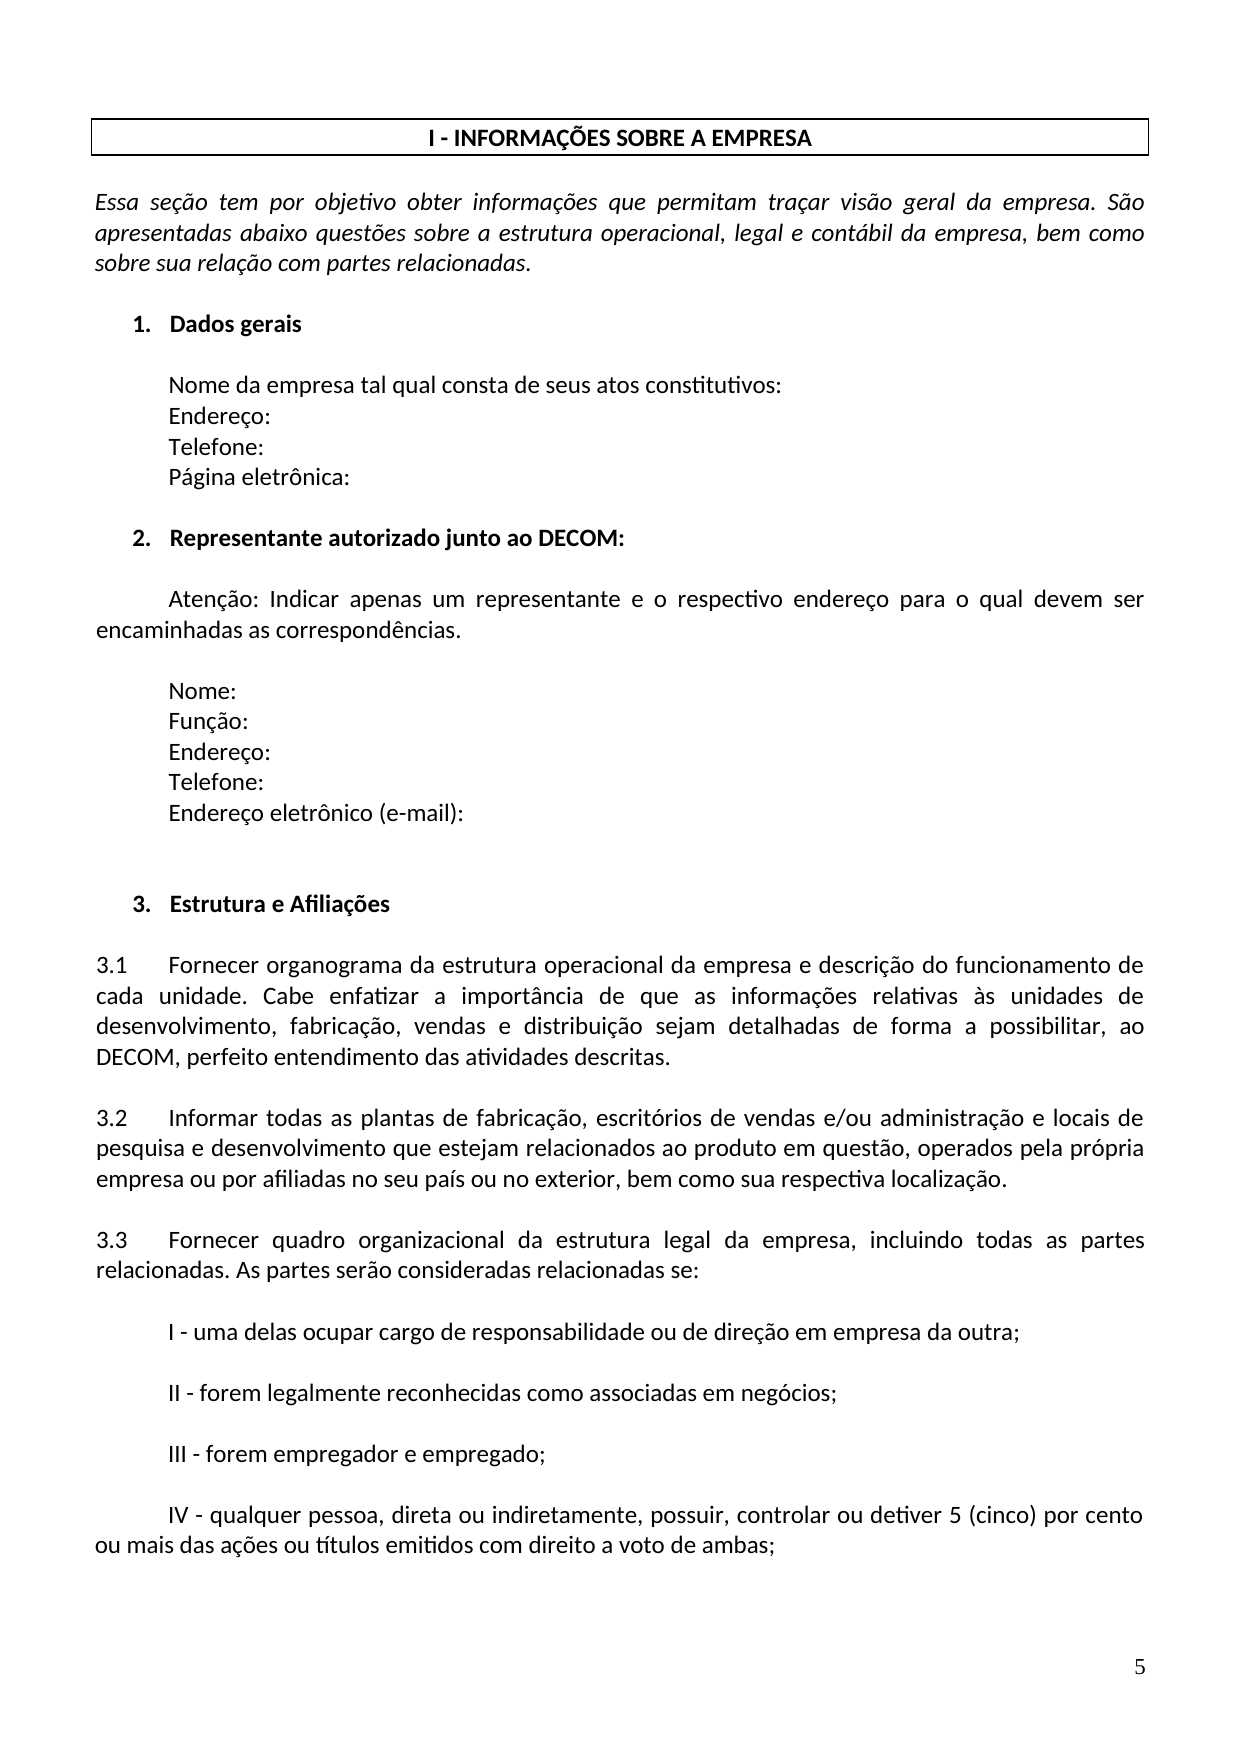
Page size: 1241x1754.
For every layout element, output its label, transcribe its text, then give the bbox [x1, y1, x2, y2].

text Atenção: Indicar apenas um representante e o respectivo endereço para o qual devem ser encaminhadas as correspondências. [96, 583, 1146, 644]
text Telefone: [94, 431, 1146, 461]
subtitle Estrutura e Afiliações [132, 888, 1146, 919]
text Função: [94, 705, 1146, 736]
text Essa seção tem por objetivo obter informações que permitam traçar visão geral da empresa. São apresentadas abaixo questões sobre a estrutura operacional, legal e contábil da empresa, bem como sobre sua relação com partes relacionadas. [94, 186, 1146, 278]
text 3.1 Fornecer organograma da estrutura operacional da empresa e descrição do funcionamento de cada unidade. Cabe enfatizar a importância de que as informações relativas às unidades de desenvolvimento, fabricação, vendas e distribuição sejam detalhadas de forma a possibilitar, ao DECOM, perfeito entendimento das atividades descritas. [96, 949, 1146, 1072]
subtitle Representante autorizado junto ao DECOM: [132, 522, 1146, 553]
text Telefone: [94, 766, 1146, 797]
subtitle Dados gerais [132, 308, 1146, 339]
text Endereço: [94, 400, 1146, 431]
text Nome: [94, 675, 1146, 705]
text Nome da empresa tal qual consta de seus atos constitutivos: [94, 369, 1146, 400]
text 3.3 Fornecer quadro organizacional da estrutura legal da empresa, incluindo todas as partes relacionadas. As partes serão consideradas relacionadas se: [96, 1224, 1146, 1285]
text II - forem legalmente reconhecidas como associadas em negócios; [94, 1377, 1146, 1407]
text Página eletrônica: [94, 461, 1146, 492]
text I - uma delas ocupar cargo de responsabilidade ou de direção em empresa da outra; [94, 1316, 1146, 1346]
subtitle I - INFORMAÇÕES SOBRE A EMPRESA [92, 120, 1148, 154]
text III - forem empregador e empregado; [94, 1438, 1146, 1468]
text 3.2 Informar todas as plantas de fabricação, escritórios de vendas e/ou administração e locais de pesquisa e desenvolvimento que estejam relacionados ao produto em questão, operados pela própria empresa ou por afiliadas no seu país ou no exterior, bem como sua respectiva localização. [96, 1102, 1146, 1194]
text Endereço: [94, 736, 1146, 766]
text IV - qualquer pessoa, direta ou indiretamente, possuir, controlar ou detiver 5 (cinco) por cento ou mais das ações ou títulos emitidos com direito a voto de ambas; [94, 1499, 1146, 1560]
subtitle Endereço eletrônico (e-mail): [80, 797, 1166, 827]
